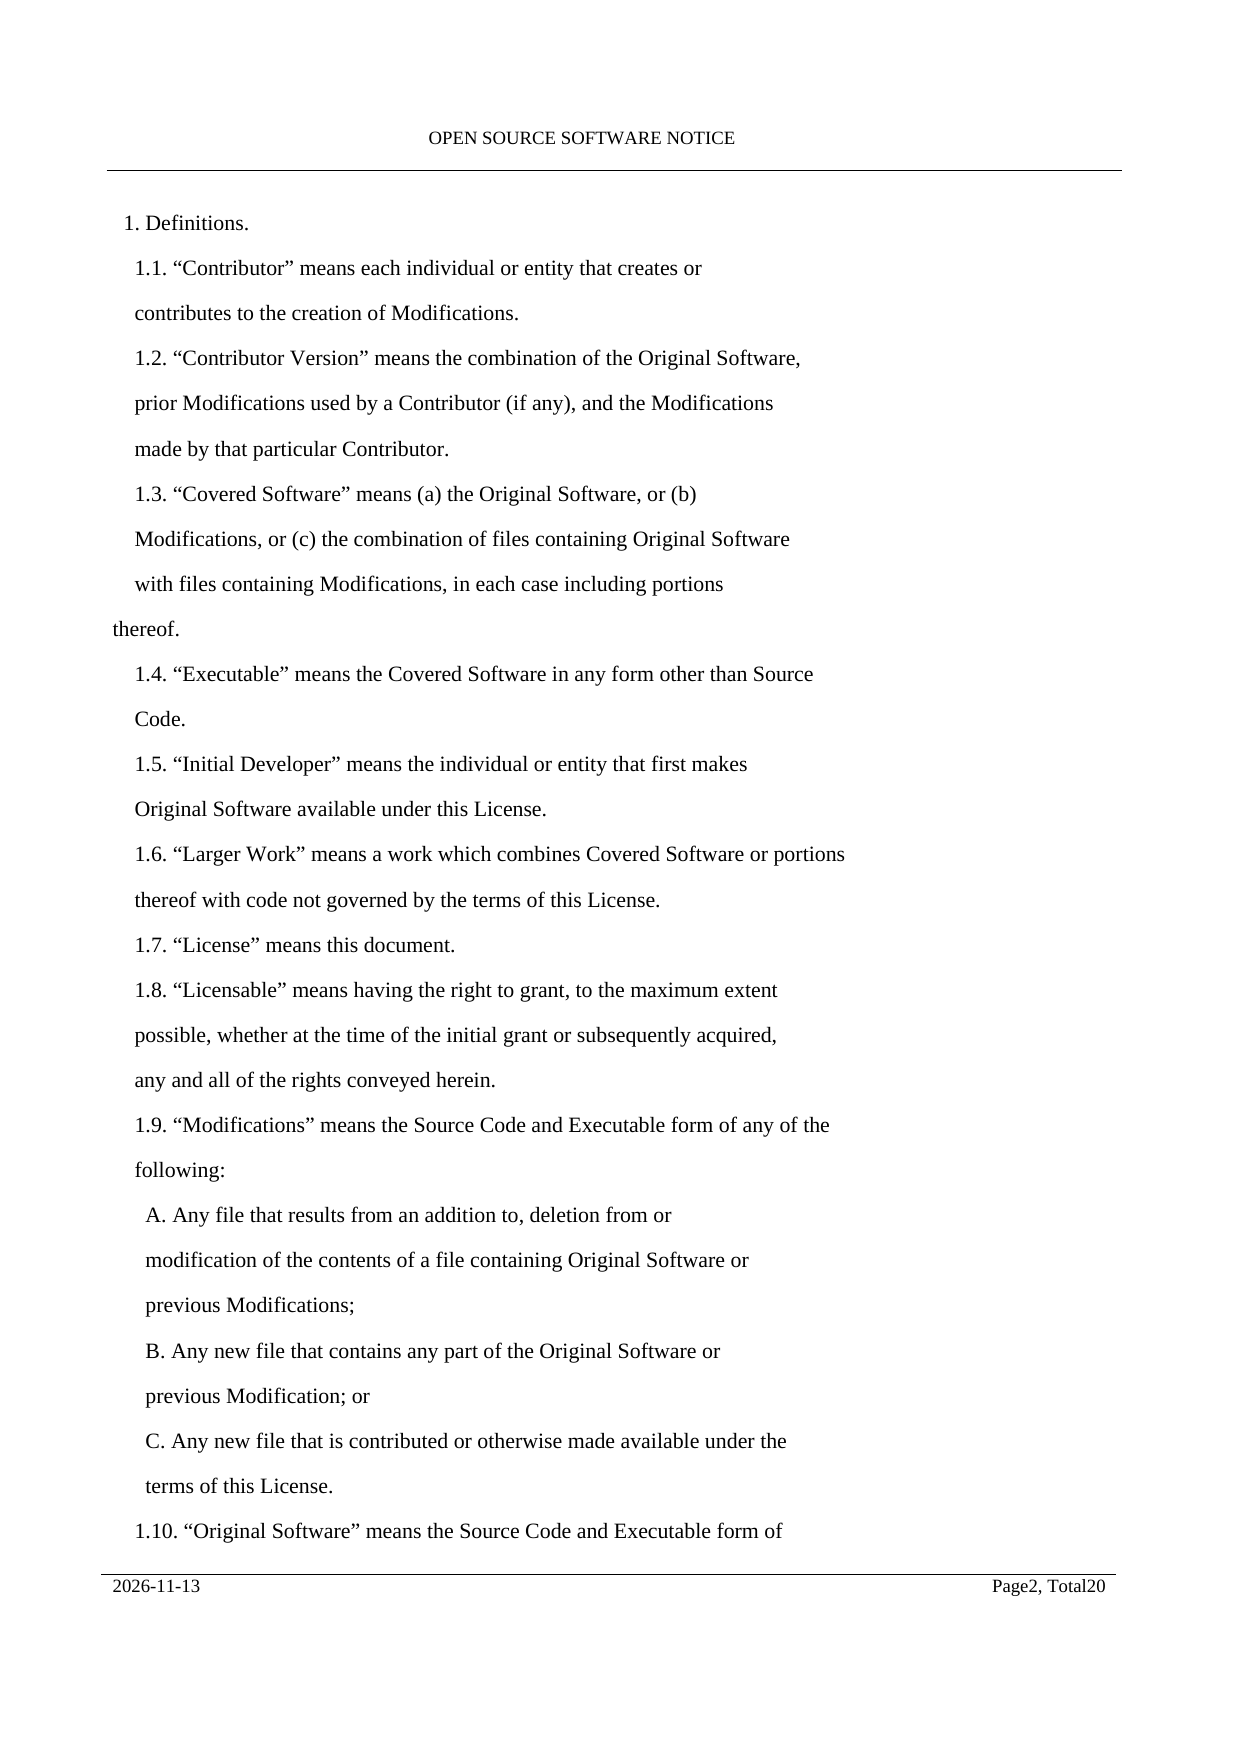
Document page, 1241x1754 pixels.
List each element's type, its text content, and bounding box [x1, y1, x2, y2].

text C. Any new file that is contributed or otherwise made available under the [112, 1424, 1128, 1457]
text 1.9. “Modifications” means the Source Code and Executable form of any of the [112, 1108, 1128, 1141]
text A. Any file that results from an addition to, deletion from or [112, 1199, 1128, 1231]
text 1.8. “Licensable” means having the right to grant, to the maximum extent [112, 973, 1128, 1006]
text 1.2. “Contributor Version” means the combination of the Original Software, [112, 342, 1128, 374]
text possible, whether at the time of the initial grant or subsequently acquired, [112, 1018, 1128, 1051]
text modification of the contents of a file containing Original Software or [112, 1244, 1128, 1276]
text 1.3. “Covered Software” means (a) the Original Software, or (b) [112, 477, 1128, 509]
text terms of this License. [112, 1469, 1128, 1502]
text following: [112, 1153, 1128, 1186]
text thereof. [112, 612, 1128, 645]
text 1.7. “License” means this document. [112, 928, 1128, 961]
text thereof with code not governed by the terms of this License. [112, 883, 1128, 915]
text Original Software available under this License. [112, 793, 1128, 825]
text with files containing Modifications, in each case including portions [112, 567, 1128, 600]
text B. Any new file that contains any part of the Original Software or [112, 1334, 1128, 1366]
text 1.5. “Initial Developer” means the individual or entity that first makes [112, 748, 1128, 780]
text Code. [112, 702, 1128, 735]
text any and all of the rights conveyed herein. [112, 1063, 1128, 1096]
text 1.1. “Contributor” means each individual or entity that creates or [112, 251, 1128, 284]
text 1.4. “Executable” means the Covered Software in any form other than Source [112, 657, 1128, 690]
text 1. Definitions. [112, 206, 1128, 239]
text Modifications, or (c) the combination of files containing Original Software [112, 522, 1128, 554]
text 1.10. “Original Software” means the Source Code and Executable form of [112, 1514, 1128, 1547]
text 1.6. “Larger Work” means a work which combines Covered Software or portions [112, 838, 1128, 870]
text made by that particular Contributor. [112, 432, 1128, 464]
text previous Modification; or [112, 1379, 1128, 1412]
text previous Modifications; [112, 1289, 1128, 1321]
text contributes to the creation of Modifications. [112, 297, 1128, 329]
text prior Modifications used by a Contributor (if any), and the Modifications [112, 387, 1128, 419]
